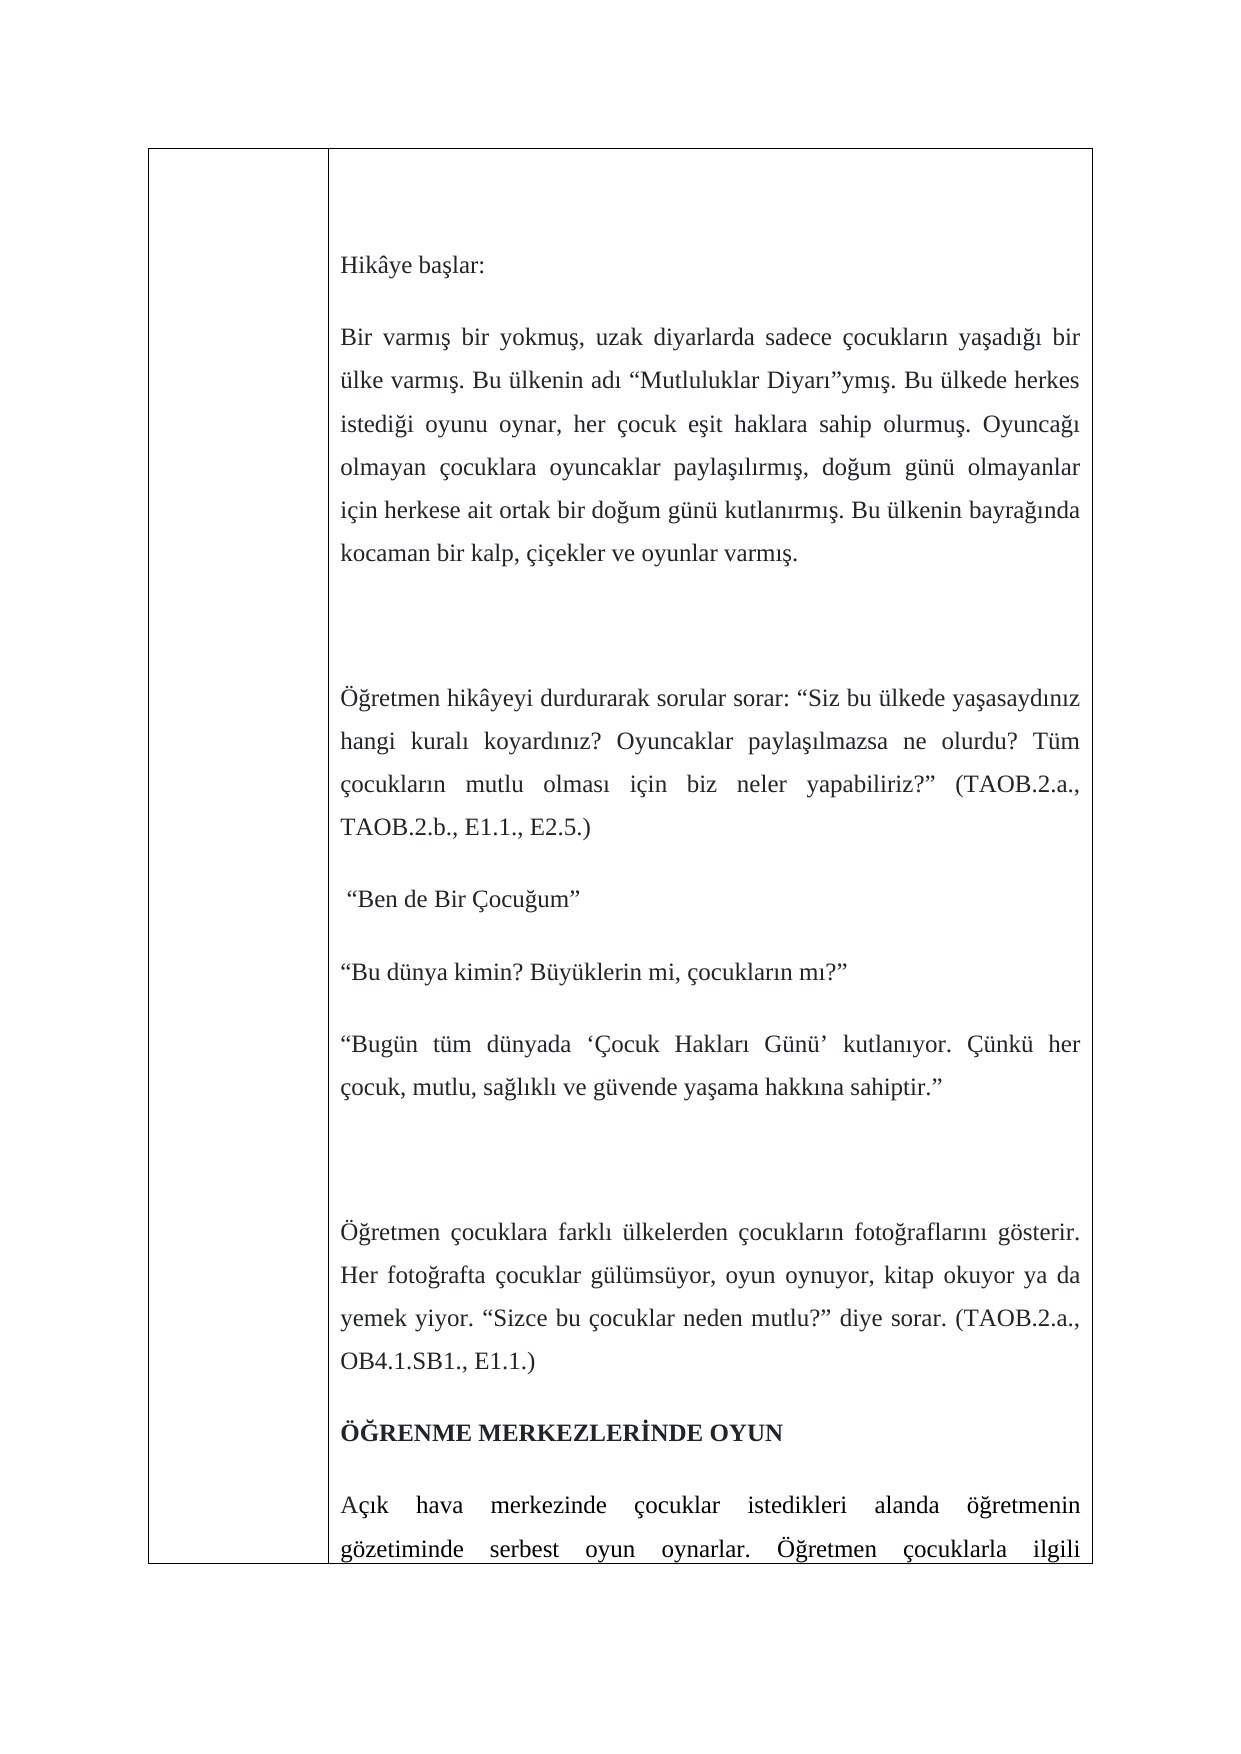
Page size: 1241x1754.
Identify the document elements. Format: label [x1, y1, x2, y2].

table_cell [149, 149, 328, 1562]
table_cell [329, 149, 1092, 1562]
